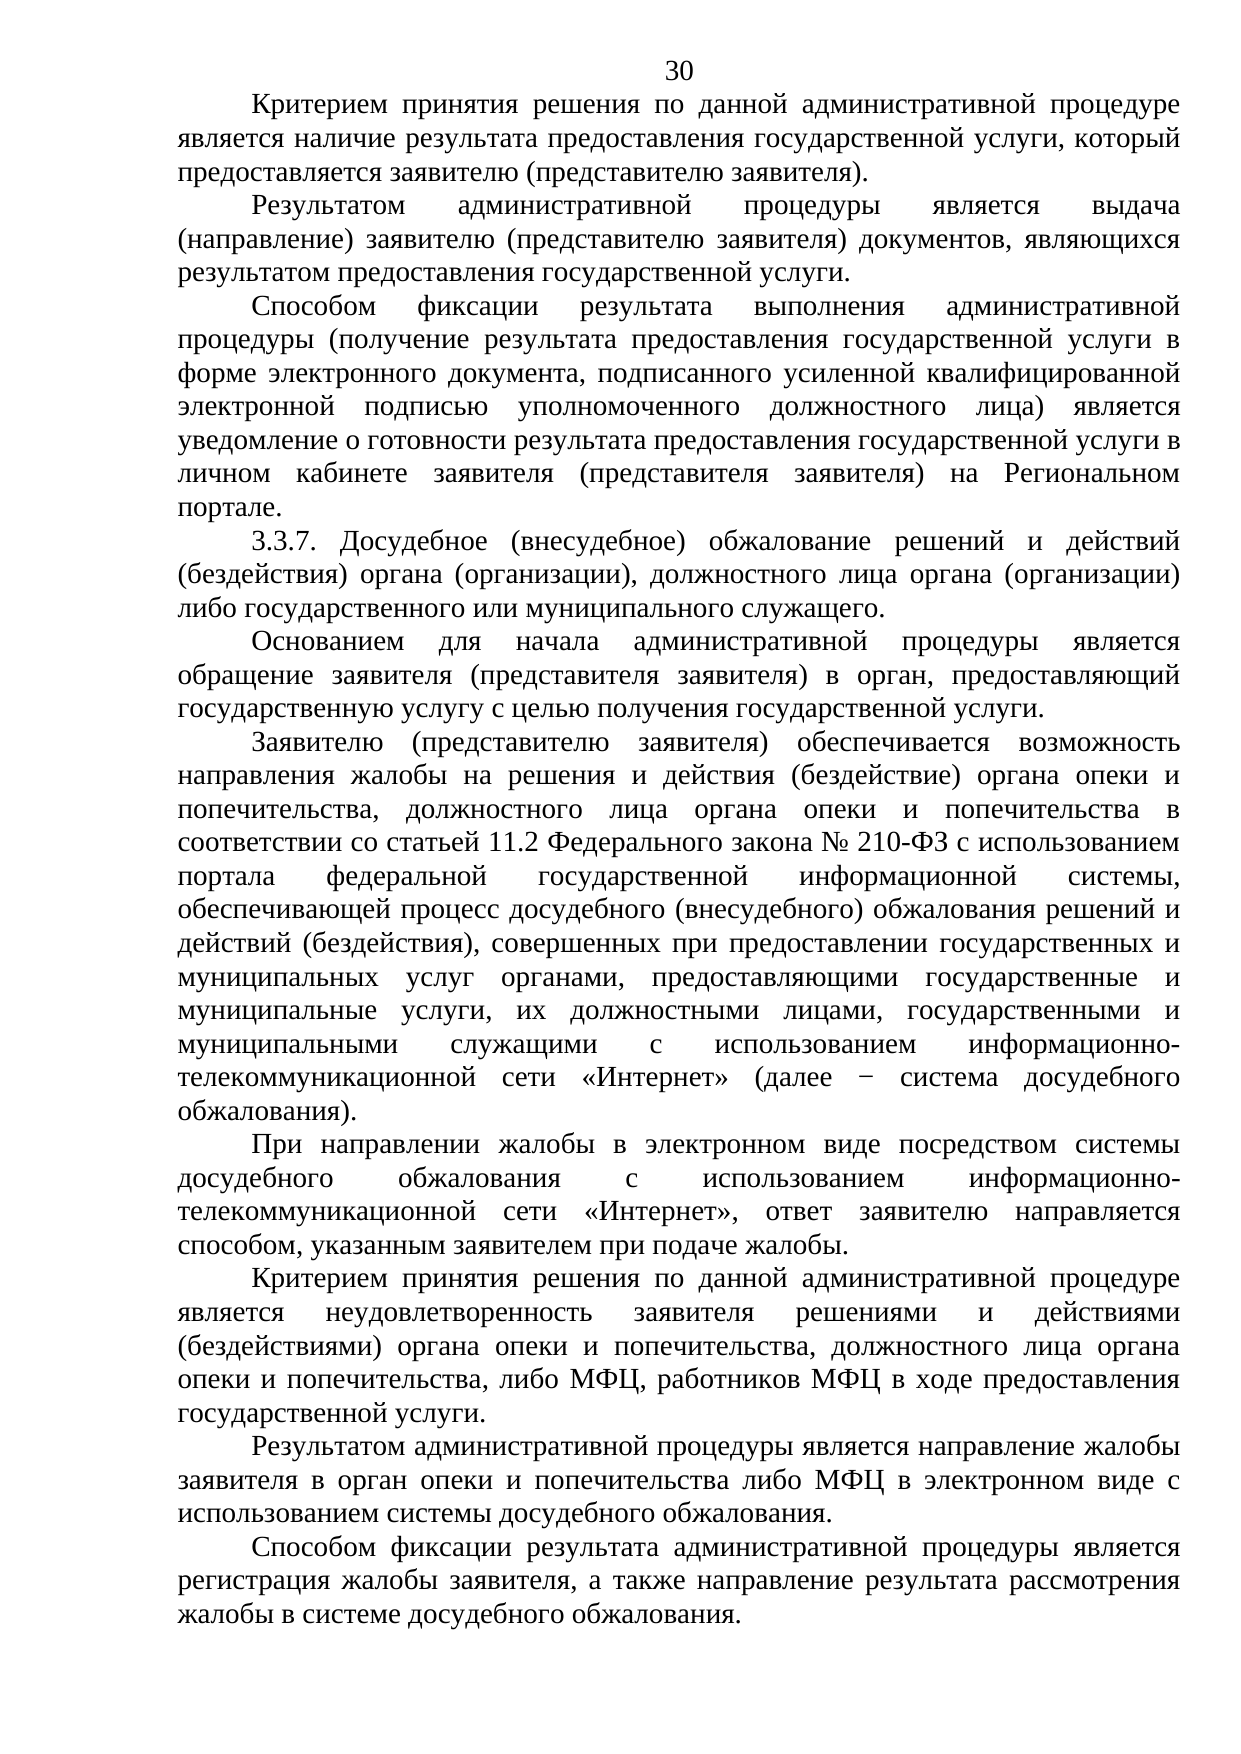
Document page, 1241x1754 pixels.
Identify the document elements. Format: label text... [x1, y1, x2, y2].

text Заявителю (представителю заявителя) обеспечивается возможность направления жалобы на решения и действия (бездействие) органа опеки и попечительства, должностного лица органа опеки и попечительства в соответствии со статьей 11.2 Федерального закона № 210-ФЗ с использованием портала федеральной государственной информационной системы, обеспечивающей процесс досудебного (внесудебного) обжалования решений и действий (бездействия), совершенных при предоставлении государственных и муниципальных услуг органами, предоставляющими государственные и муниципальные услуги, их должностными лицами, государственными и муниципальными служащими с использованием информационно-телекоммуникационной сети «Интернет» (далее − система досудебного обжалования). [177, 724, 1181, 1126]
text Результатом административной процедуры является выдача (направление) заявителю (представителю заявителя) документов, являющихся результатом предоставления государственной услуги. [177, 187, 1181, 288]
text Способом фиксации результата административной процедуры является регистрация жалобы заявителя, а также направление результата рассмотрения жалобы в системе досудебного обжалования. [177, 1529, 1181, 1629]
text Критерием принятия решения по данной административной процедуре является неудовлетворенность заявителя решениями и действиями (бездействиями) органа опеки и попечительства, должностного лица органа опеки и попечительства, либо МФЦ, работников МФЦ в ходе предоставления государственной услуги. [177, 1261, 1181, 1428]
text При направлении жалобы в электронном виде посредством системы досудебного обжалования с использованием информационно-телекоммуникационной сети «Интернет», ответ заявителю направляется способом, указанным заявителем при подаче жалобы. [177, 1126, 1181, 1261]
text Критерием принятия решения по данной административной процедуре является наличие результата предоставления государственной услуги, который предоставляется заявителю (представителю заявителя). [177, 87, 1181, 187]
text 3.3.7. Досудебное (внесудебное) обжалование решений и действий (бездействия) органа (организации), должностного лица органа (организации) либо государственного или муниципального служащего. [177, 523, 1181, 623]
text Способом фиксации результата выполнения административной процедуры (получение результата предоставления государственной услуги в форме электронного документа, подписанного усиленной квалифицированной электронной подписью уполномоченного должностного лица) является уведомление о готовности результата предоставления государственной услуги в личном кабинете заявителя (представителя заявителя) на Региональном портале. [177, 288, 1181, 523]
text Основанием для начала административной процедуры является обращение заявителя (представителя заявителя) в орган, предоставляющий государственную услугу с целью получения государственной услуги. [177, 623, 1181, 724]
text Результатом административной процедуры является направление жалобы заявителя в орган опеки и попечительства либо МФЦ в электронном виде с использованием системы досудебного обжалования. [177, 1428, 1181, 1529]
